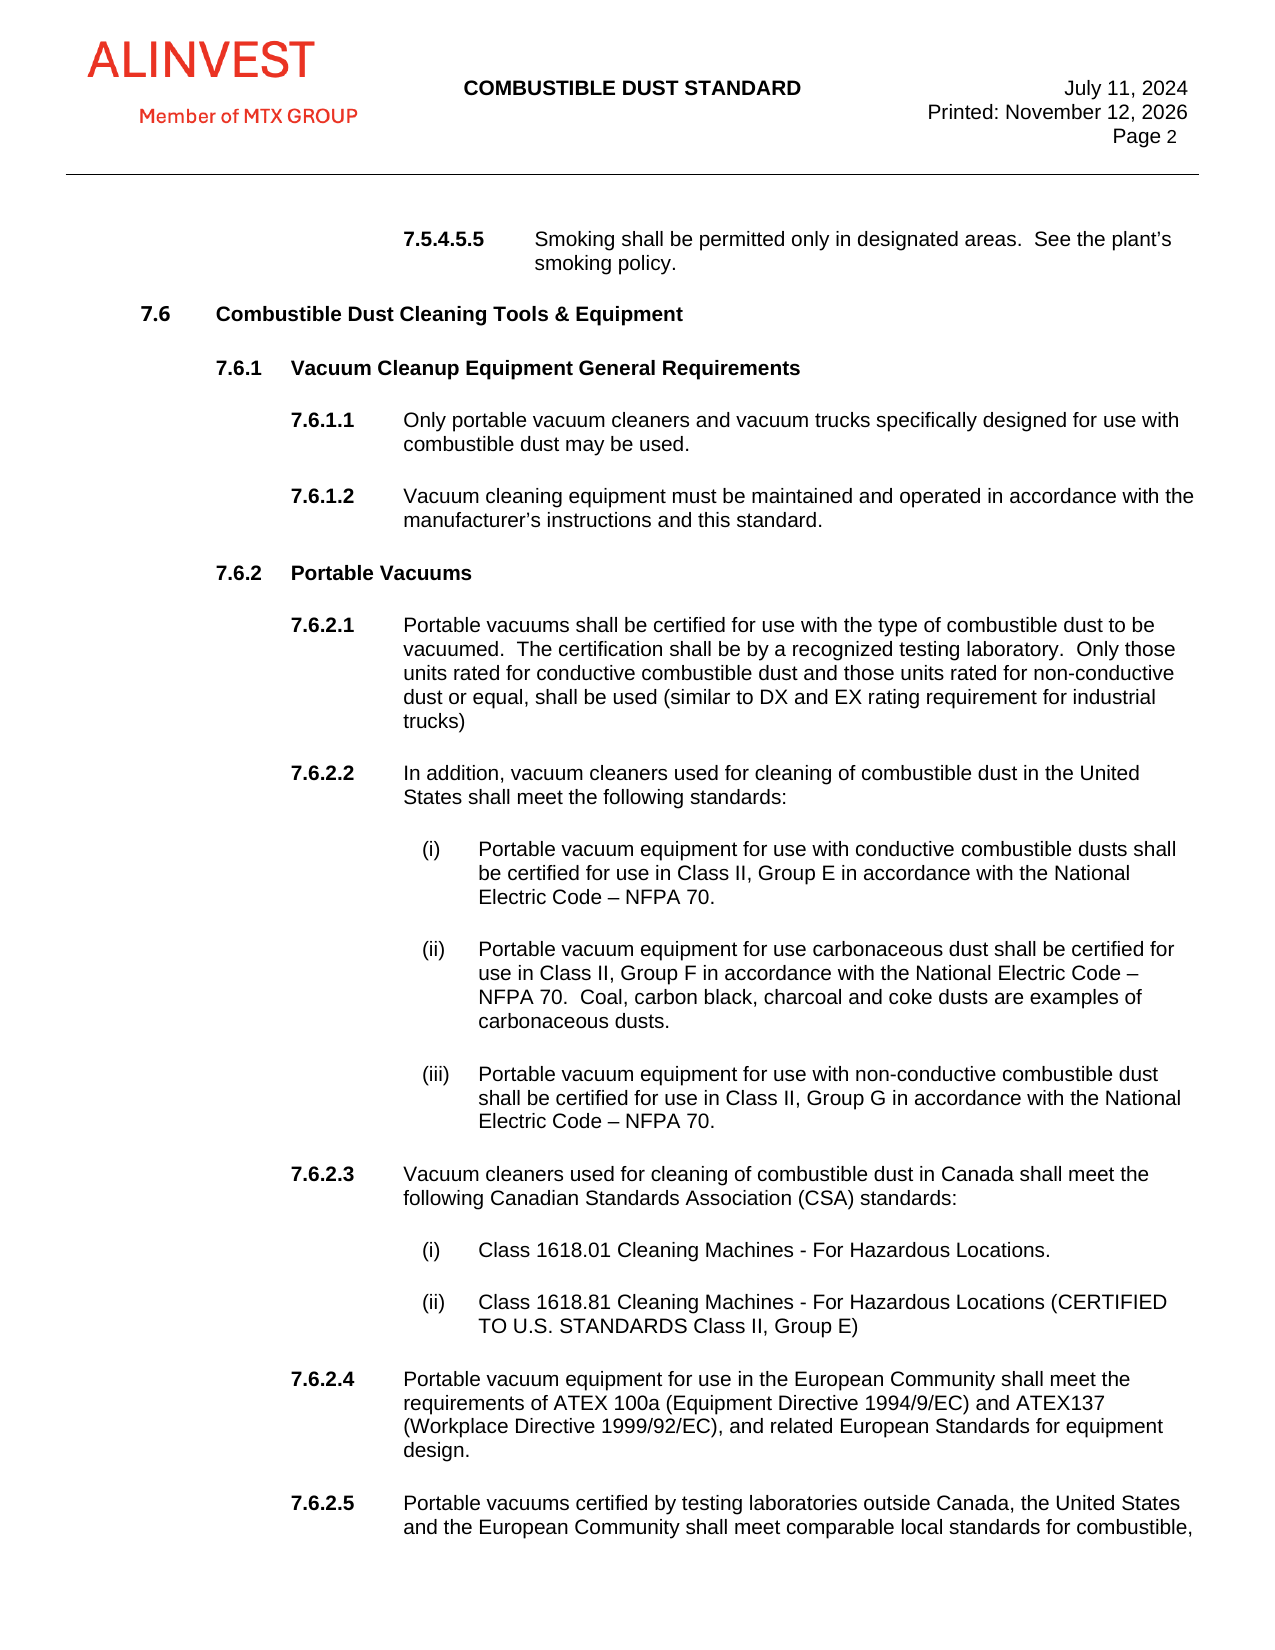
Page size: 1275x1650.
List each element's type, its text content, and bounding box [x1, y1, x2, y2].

list Portable Vacuums [216, 560, 1200, 613]
list Only portable vacuum cleaners and vacuum trucks specifically designed for use with combustible dust may be used. [291, 408, 1200, 484]
list Portable vacuum equipment for use with conductive combustible dusts shall be certified for use in Class II, Group E in accordance with the National Electric Code – NFPA 70. [422, 837, 1200, 937]
list In addition, vacuum cleaners used for cleaning of combustible dust in the United States shall meet the following standards: [291, 761, 1200, 837]
list Portable vacuums shall be certified for use with the type of combustible dust to be vacuumed. The certification shall be by a recognized testing laboratory. Only those units rated for conductive combustible dust and those units rated for non-conductive dust or equal, shall be used (similar to DX and EX rating requirement for industrial trucks) [291, 613, 1200, 761]
list Portable vacuum equipment for use with non-conductive combustible dust shall be certified for use in Class II, Group G in accordance with the National Electric Code – NFPA 70. [422, 1061, 1200, 1162]
list Smoking shall be permitted only in designated areas. See the plant’s smoking policy. [403, 227, 1200, 275]
list Class 1618.01 Cleaning Machines - For Hazardous Locations. [422, 1238, 1200, 1290]
list Class 1618.81 Cleaning Machines - For Hazardous Locations (CERTIFIED TO U.S. STANDARDS Class II, Group E) [422, 1290, 1200, 1366]
list Vacuum Cleanup Equipment General Requirements [216, 356, 1200, 408]
list Vacuum cleaning equipment must be maintained and operated in accordance with the manufacturer’s instructions and this standard. [291, 484, 1200, 560]
list Portable vacuum equipment for use carbonaceous dust shall be certified for use in Class II, Group F in accordance with the National Electric Code – NFPA 70. Coal, carbon black, charcoal and coke dusts are examples of carbonaceous dusts. [422, 937, 1200, 1061]
list Vacuum cleaners used for cleaning of combustible dust in Canada shall meet the following Canadian Standards Association (CSA) standards: [291, 1162, 1200, 1238]
list Portable vacuum equipment for use in the European Community shall meet the requirements of ATEX 100a (Equipment Directive 1994/9/EC) and ATEX137 (Workplace Directive 1999/92/EC), and related European Standards for equipment design. [291, 1366, 1200, 1491]
picture [76, 28, 367, 134]
list Combustible Dust Cleaning Tools & Equipment [141, 299, 1200, 356]
